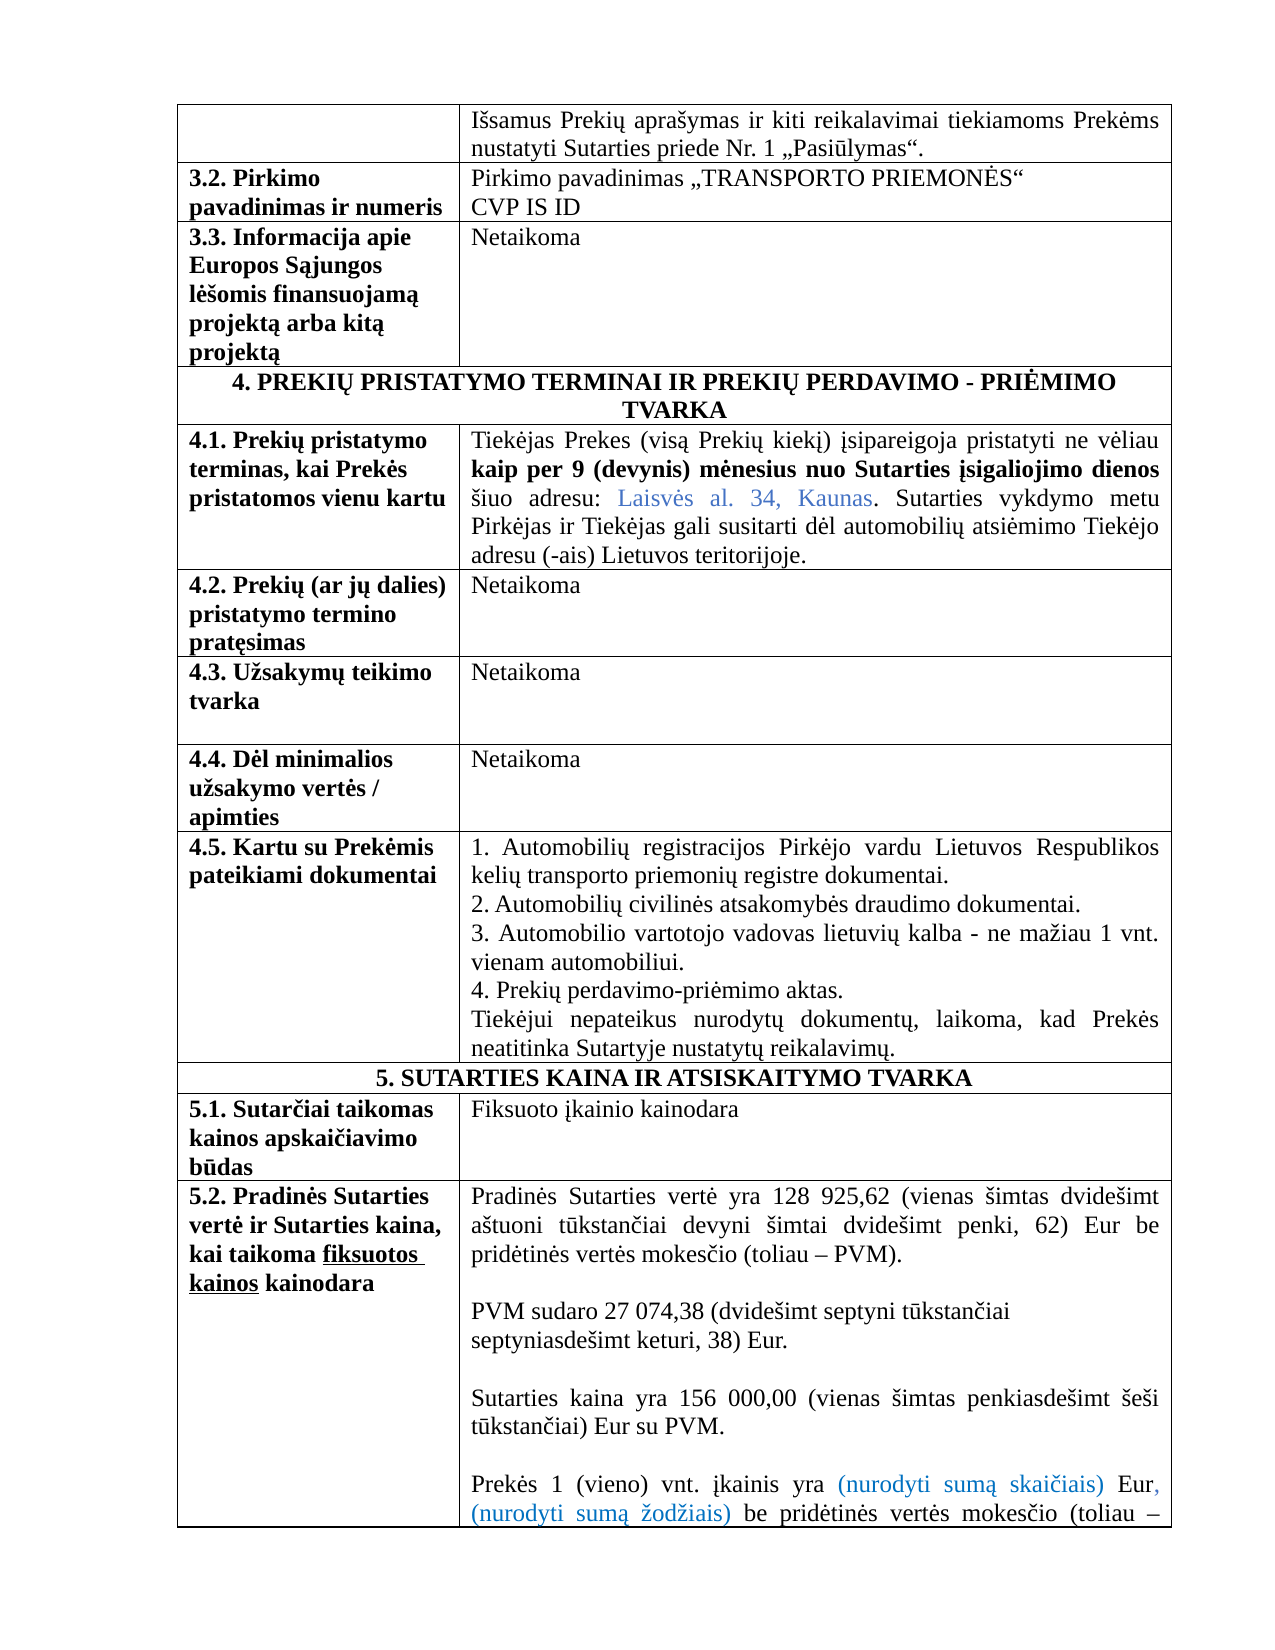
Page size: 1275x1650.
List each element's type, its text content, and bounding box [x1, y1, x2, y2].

table_cell 4.1. Prekių pristatymo terminas, kai Prekės pristatomos vienu kartu [178, 425, 459, 569]
table_cell 5.1. Sutarčiai taikomas kainos apskaičiavimo būdas [178, 1094, 459, 1180]
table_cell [460, 1181, 1171, 1526]
table_cell 4.2. Prekių (ar jų dalies) pristatymo termino pratęsimas [178, 570, 459, 656]
table_cell 3.2. Pirkimo pavadinimas ir numeris [178, 163, 459, 221]
table_cell Fiksuoto įkainio kainodara [460, 1094, 1171, 1180]
table_cell Tiekėjas Prekes (visą Prekių kiekį) įsipareigoja pristatyti ne vėliau kaip per 9 (devynis) mėnesius nuo Sutarties įsigaliojimo dienos šiuo adresu: Laisvės al. 34, Kaunas. Sutarties vykdymo metu Pirkėjas ir Tiekėjas gali susitarti dėl automobilių atsiėmimo Tiekėjo adresu (-ais) Lietuvos teritorijoje. [460, 425, 1171, 569]
table_cell 4.3. Užsakymų teikimo tvarka [178, 657, 459, 743]
table_cell Netaikoma [460, 570, 1171, 656]
table_cell Netaikoma [460, 657, 1171, 743]
table_cell Netaikoma [460, 745, 1171, 831]
table_cell 5. SUTARTIES KAINA IR ATSISKAITYMO TVARKA [178, 1063, 1171, 1093]
table_cell Pirkimo pavadinimas „TRANSPORTO PRIEMONĖS“ CVP IS ID [460, 163, 1171, 221]
table_cell Netaikoma [460, 222, 1171, 366]
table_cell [178, 105, 459, 162]
table_cell 4.5. Kartu su Prekėmis pateikiami dokumentai [178, 832, 459, 1062]
table_cell 4.4. Dėl minimalios užsakymo vertės / apimties [178, 745, 459, 831]
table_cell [460, 105, 1171, 162]
table_cell 3.3. Informacija apie Europos Sąjungos lėšomis finansuojamą projektą arba kitą projektą [178, 222, 459, 366]
table_cell 1. Automobilių registracijos Pirkėjo vardu Lietuvos Respublikos kelių transporto priemonių registre dokumentai. 2. Automobilių civilinės atsakomybės draudimo dokumentai. 3. Automobilio vartotojo vadovas lietuvių kalba - ne mažiau 1 vnt. vienam automobiliui. 4. Prekių perdavimo-priėmimo aktas. Tiekėjui nepateikus nurodytų dokumentų, laikoma, kad Prekės neatitinka Sutartyje nustatytų reikalavimų. [460, 832, 1171, 1062]
table_cell 4. PREKIŲ PRISTATYMO TERMINAI IR PREKIŲ PERDAVIMO - PRIĖMIMO TVARKA [178, 367, 1171, 424]
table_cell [178, 1181, 459, 1526]
